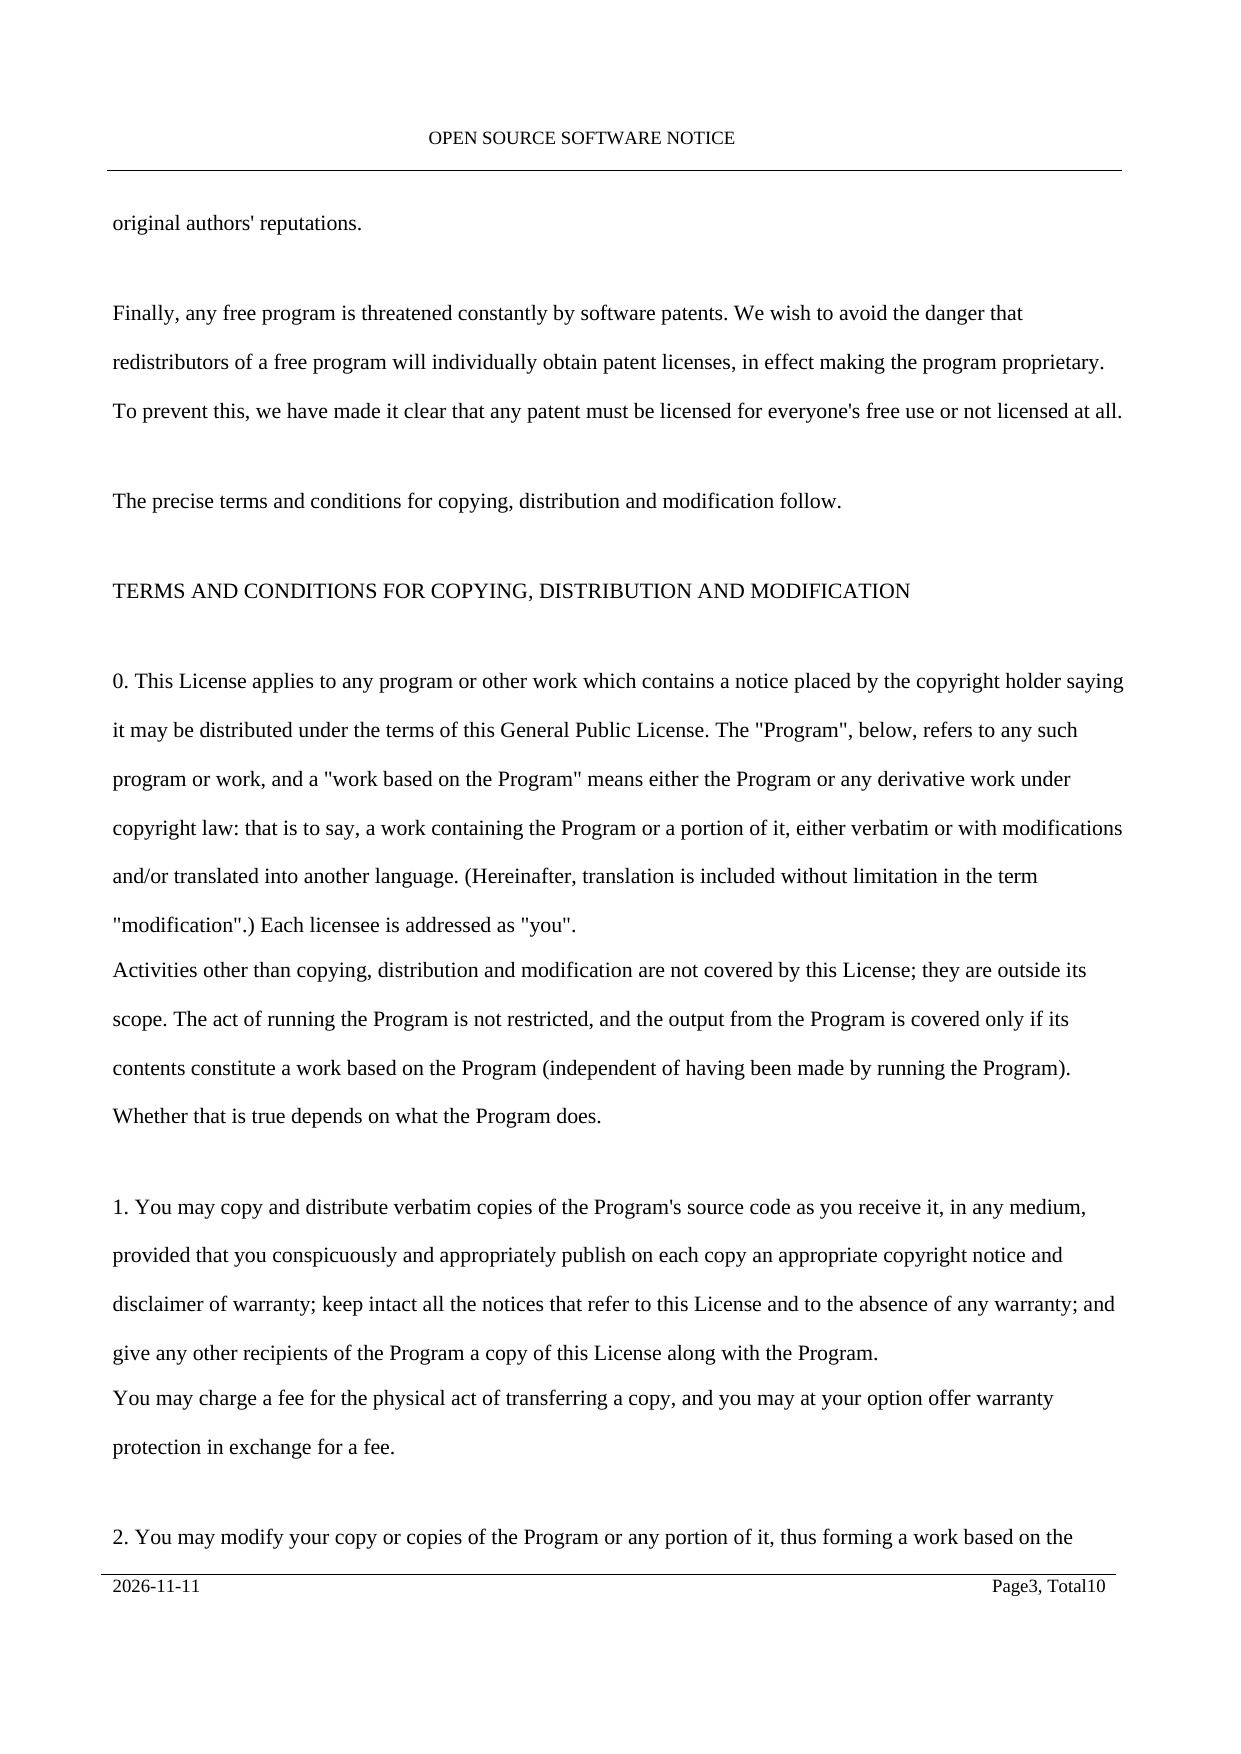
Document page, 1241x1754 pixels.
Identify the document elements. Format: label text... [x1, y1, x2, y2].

text TERMS AND CONDITIONS FOR COPYING, DISTRIBUTION AND MODIFICATION [112, 574, 1128, 607]
text You may charge a fee for the physical act of transferring a copy, and you may at your option offer warranty protection in exchange for a fee. [112, 1381, 1128, 1463]
text Finally, any free program is threatened constantly by software patents. We wish to avoid the danger that redistributors of a free program will individually obtain patent licenses, in effect making the program proprietary. To prevent this, we have made it clear that any patent must be licensed for everyone's free use or not licensed at all. [112, 297, 1128, 427]
text The precise terms and conditions for copying, distribution and modification follow. [112, 484, 1128, 517]
text 1. You may copy and distribute verbatim copies of the Program's source code as you receive it, in any medium, provided that you conspicuously and appropriately publish on each copy an appropriate copyright notice and disclaimer of warranty; keep intact all the notices that refer to this License and to the absence of any warranty; and give any other recipients of the Program a copy of this License along with the Program. [112, 1190, 1128, 1369]
text Activities other than copying, distribution and modification are not covered by this License; they are outside its scope. The act of running the Program is not restricted, and the output from the Program is covered only if its contents constitute a work based on the Program (independent of having been made by running the Program). Whether that is true depends on what the Program does. [112, 953, 1128, 1132]
text 0. This License applies to any program or other work which contains a notice placed by the copyright holder saying it may be distributed under the terms of this General Public License. The "Program", below, refers to any such program or work, and a "work based on the Program" means either the Program or any derivative work under copyright law: that is to say, a work containing the Program or a portion of it, either verbatim or with modifications and/or translated into another language. (Hereinafter, translation is included without limitation in the term "modification".) Each licensee is addressed as "you". [112, 665, 1128, 941]
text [112, 206, 1128, 239]
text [112, 1520, 1128, 1553]
